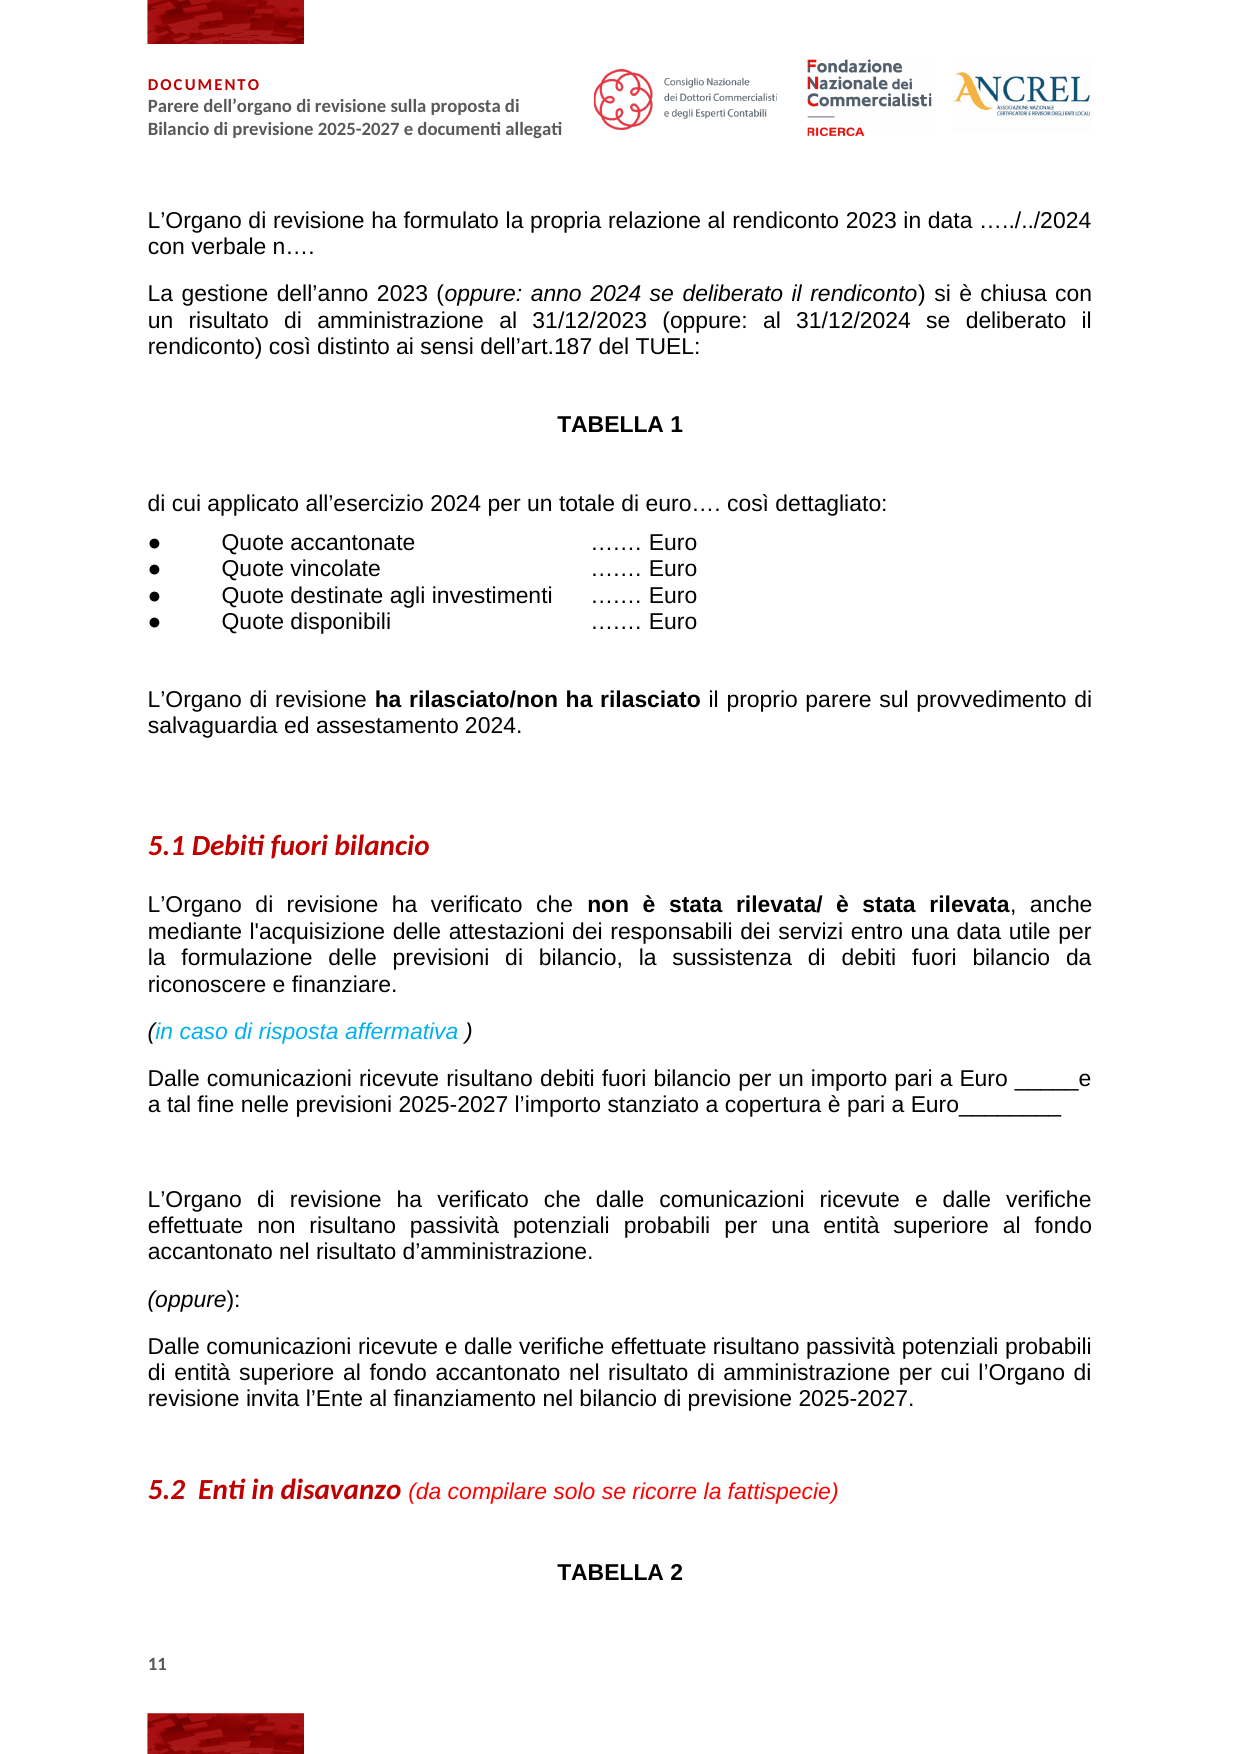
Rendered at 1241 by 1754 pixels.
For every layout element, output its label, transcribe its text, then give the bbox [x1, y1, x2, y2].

picture [148, 0, 304, 44]
list Quote accantonate ….… Euro [147, 529, 1092, 555]
text TABELLA 1 [147, 411, 1092, 437]
text 5.2 Enti in disavanzo (da compilare solo se ricorre la fattispecie) [148, 1471, 1092, 1507]
text Dalle comunicazioni ricevute e dalle verifiche effettuate risultano passività potenziali probabili di entità superiore al fondo accantonato nel risultato di amministrazione per cui l’Organo di revisione invita l’Ente al finanziamento nel bilancio di previsione 2025-2027. [147, 1333, 1092, 1412]
text di cui applicato all’esercizio 2024 per un totale di euro…. così dettagliato: [147, 490, 1092, 516]
text L’Organo di revisione ha verificato che non è stata rilevata/ è stata rilevata, anche mediante l'acquisizione delle attestazioni dei responsabili dei servizi entro una data utile per la formulazione delle previsioni di bilancio, la sussistenza di debiti fuori bilancio da riconoscere e finanziare. [147, 891, 1092, 997]
picture [148, 1714, 304, 1754]
list Quote destinate agli investimenti ….… Euro [147, 582, 1092, 608]
text L’Organo di revisione ha rilasciato/non ha rilasciato il proprio parere sul provvedimento di salvaguardia ed assestamento 2024. [147, 686, 1092, 738]
text TABELLA 2 [147, 1558, 1092, 1585]
picture [807, 59, 932, 136]
list Quote vincolate ….… Euro [147, 555, 1092, 582]
text L’Organo di revisione ha formulato la propria relazione al rendiconto 2023 in data …../../2024 con verbale n…. [147, 207, 1092, 259]
text Dalle comunicazioni ricevute risultano debiti fuori bilancio per un importo pari a Euro _____e a tal fine nelle previsioni 2025-2027 l’importo stanziato a copertura è pari a Euro________ [147, 1065, 1092, 1118]
list Quote disponibili ….… Euro [147, 608, 1092, 634]
subtitle 5.1 Debiti fuori bilancio [148, 827, 1092, 863]
text (oppure): [147, 1286, 1092, 1312]
picture [593, 69, 777, 130]
text (in caso di risposta affermativa ) [147, 1018, 1092, 1044]
picture [951, 62, 1094, 131]
text L’Organo di revisione ha verificato che dalle comunicazioni ricevute e dalle verifiche effettuate non risultano passività potenziali probabili per una entità superiore al fondo accantonato nel risultato d’amministrazione. [147, 1186, 1092, 1265]
text La gestione dell’anno 2023 (oppure: anno 2024 se deliberato il rendiconto) si è chiusa con un risultato di amministrazione al 31/12/2023 (oppure: al 31/12/2024 se deliberato il rendiconto) così distinto ai sensi dell’art.187 del TUEL: [147, 280, 1092, 359]
